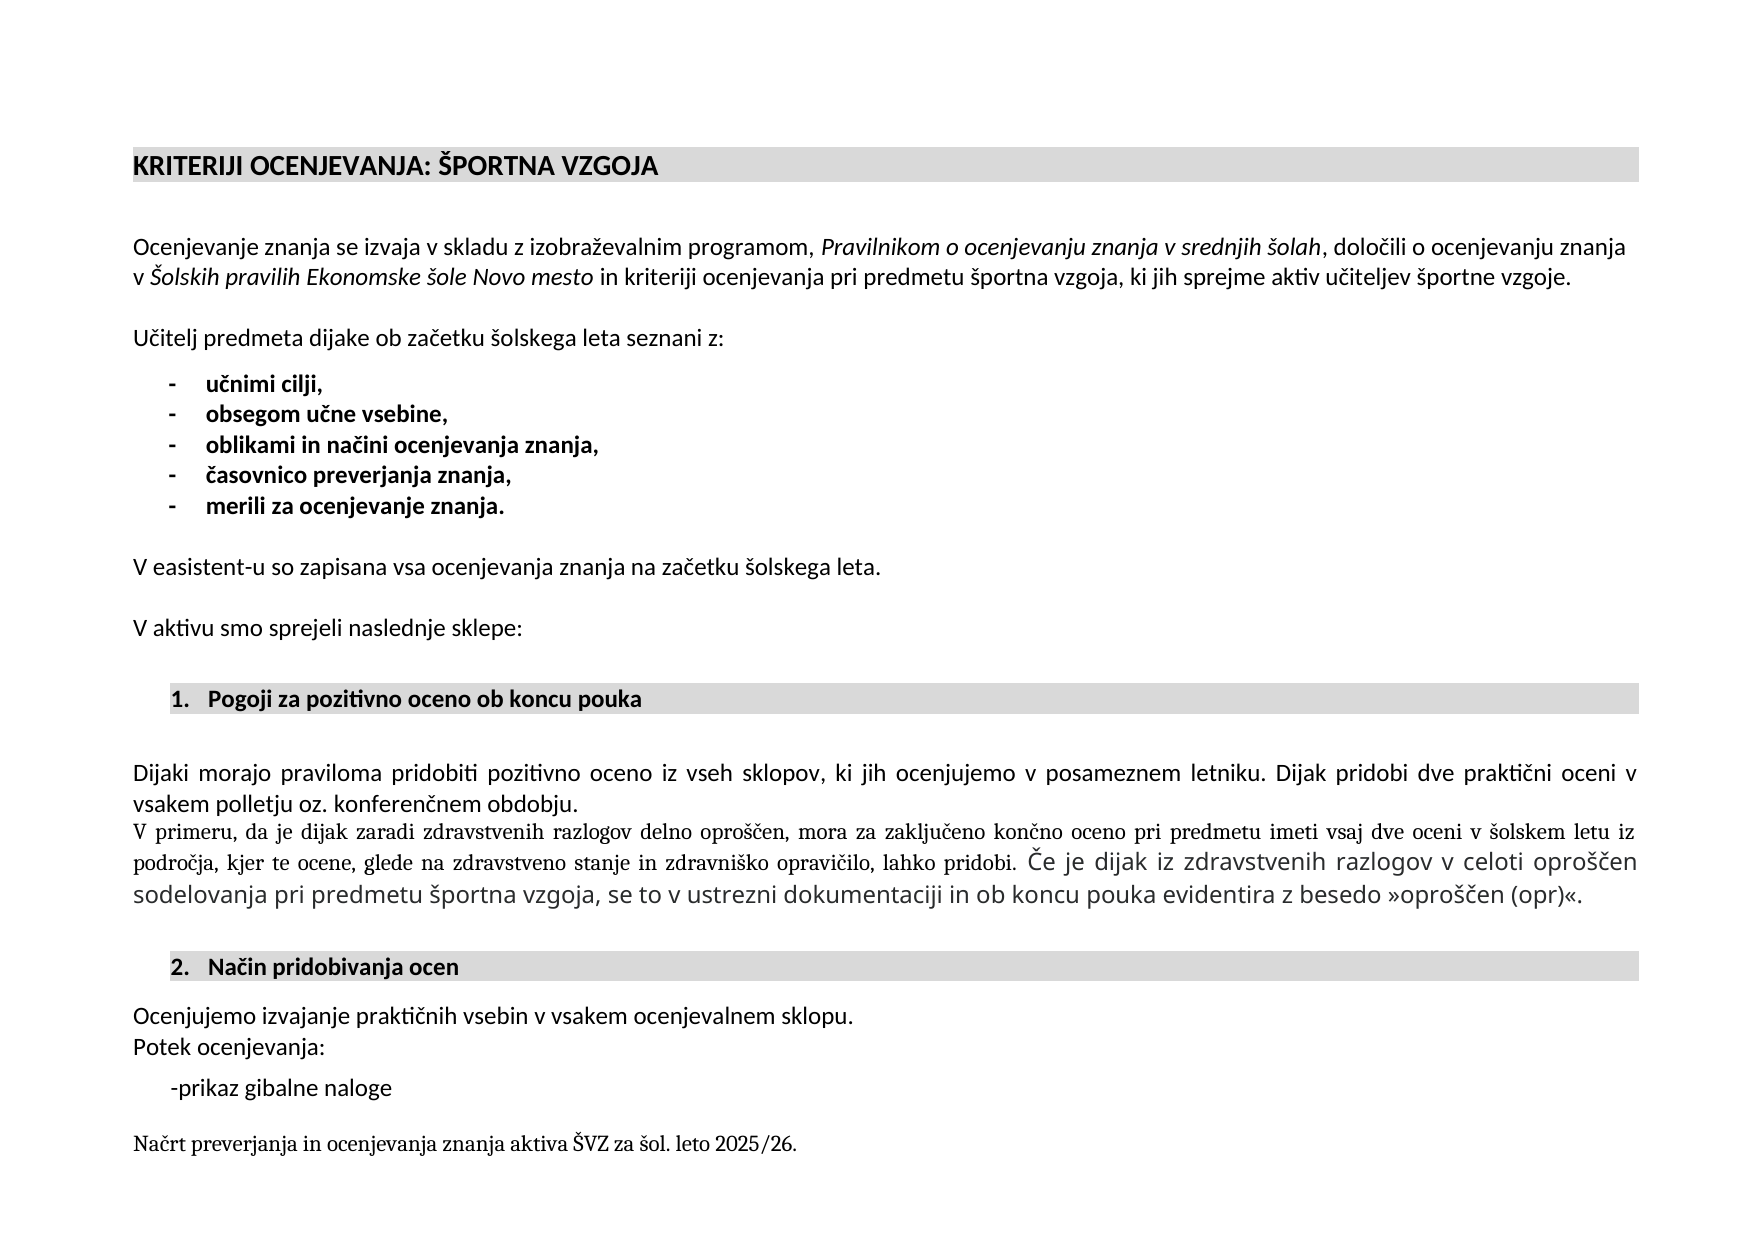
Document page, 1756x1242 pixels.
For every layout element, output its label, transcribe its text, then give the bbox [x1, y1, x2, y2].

list obsegom učne vsebine, [168, 398, 1639, 429]
text Dijaki morajo praviloma pridobiti pozitivno oceno iz vseh sklopov, ki jih ocenjujemo v posameznem letniku. Dijak pridobi dve praktični oceni v vsakem polletju oz. konferenčnem obdobju. [133, 757, 1639, 818]
list oblikami in načini ocenjevanja znanja, [168, 429, 1639, 459]
text Ocenjevanje znanja se izvaja v skladu z izobraževalnim programom, Pravilnikom o ocenjevanju znanja v srednjih šolah, določili o ocenjevanju znanja v Šolskih pravilih Ekonomske šole Novo mesto in kriteriji ocenjevanja pri predmetu športna vzgoja, ki jih sprejme aktiv učiteljev športne vzgoje. [133, 231, 1639, 292]
list -prikaz gibalne naloge [170, 1072, 1639, 1102]
list Pogoji za pozitivno oceno ob koncu pouka [170, 683, 1639, 714]
text Potek ocenjevanja: [133, 1031, 1639, 1062]
text V easistent-u so zapisana vsa ocenjevanja znanja na začetku šolskega leta. [133, 551, 1639, 582]
text Učitelj predmeta dijake ob začetku šolskega leta seznani z: [133, 322, 1639, 353]
text Ocenjujemo izvajanje praktičnih vsebin v vsakem ocenjevalnem sklopu. [133, 1001, 1639, 1031]
text V aktivu smo sprejeli naslednje sklepe: [133, 612, 1639, 643]
list časovnico preverjanja znanja, [168, 459, 1639, 490]
text V primeru, da je dijak zaradi zdravstvenih razlogov delno oproščen, mora za zaključeno končno oceno pri predmetu imeti vsaj dve oceni v šolskem letu iz področja, kjer te ocene, glede na zdravstveno stanje in zdravniško opravičilo, lahko pridobi. Če je dijak iz zdravstvenih razlogov v celoti oproščen sodelovanja pri predmetu športna vzgoja, se to v ustrezni dokumentaciji in ob koncu pouka evidentira z besedo »oproščen (opr)«. [133, 818, 1639, 910]
list Način pridobivanja ocen [170, 951, 1639, 981]
list merili za ocenjevanje znanja. [168, 490, 1639, 521]
text KRITERIJI OCENJEVANJA: ŠPORTNA VZGOJA [133, 147, 1639, 182]
list učnimi cilji, [168, 368, 1639, 398]
